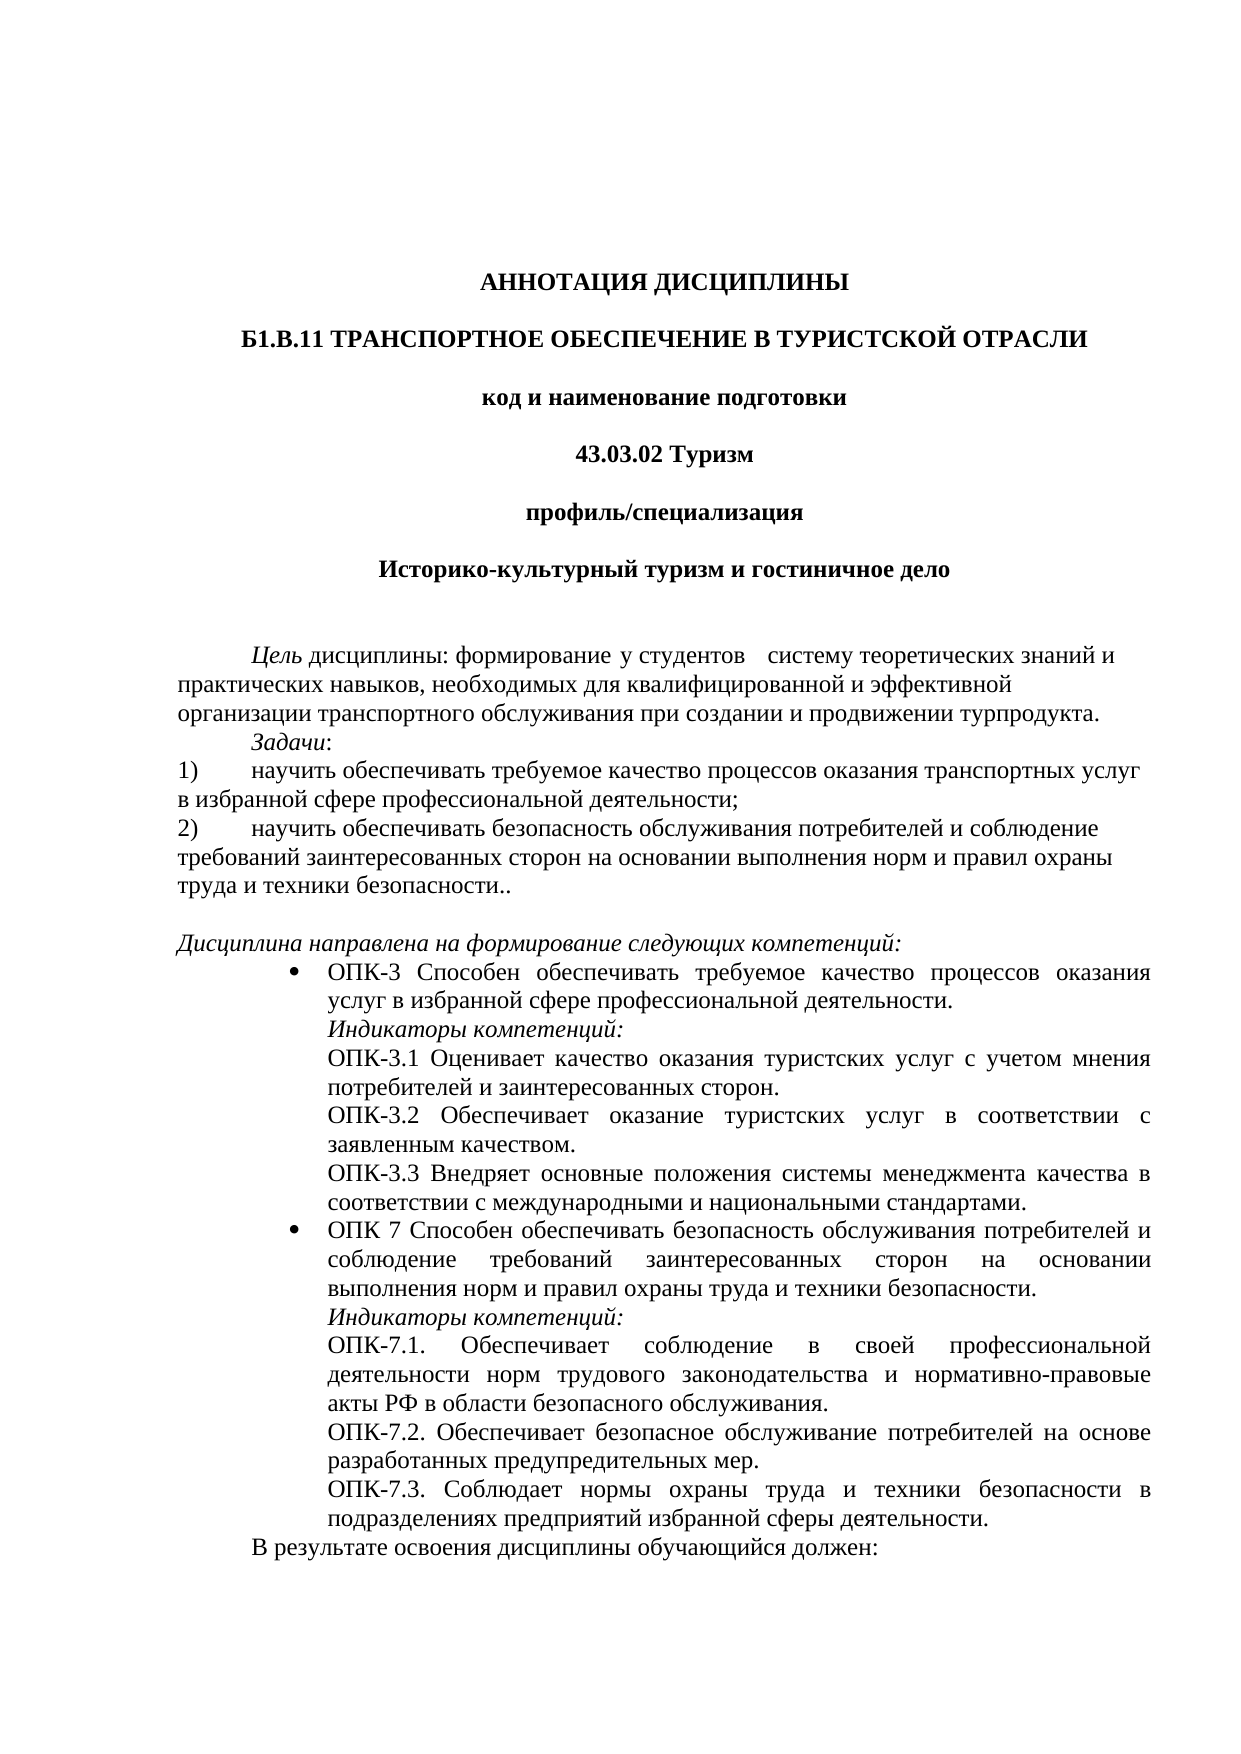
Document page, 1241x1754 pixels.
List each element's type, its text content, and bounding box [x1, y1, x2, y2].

text АННОТАЦИЯ ДИСЦИПЛИНЫ [177, 267, 1152, 295]
text код и наименование подготовки [177, 382, 1152, 410]
text Цель дисциплины: формирование у студентов систему теоретических знаний и практических навыков, необходимых для квалифицированной и эффективной организации транспортного обслуживания при создании и продвижении турпродукта. [177, 640, 1152, 727]
text ОПК-3.2 Обеспечивает оказание туристских услуг в соответствии с заявленным качеством. [327, 1100, 1152, 1158]
text ОПК-7.3. Соблюдает нормы охраны труда и техники безопасности в подразделениях предприятий избранной сферы деятельности. [327, 1474, 1152, 1532]
text В результате освоения дисциплины обучающийся должен: [177, 1532, 1152, 1560]
list ОПК 7 Способен обеспечивать безопасность обслуживания потребителей и соблюдение требований заинтересованных сторон на основании выполнения норм и правил охраны труда и техники безопасности. [290, 1215, 1152, 1302]
list ОПК-3 Способен обеспечивать требуемое качество процессов оказания услуг в избранной сфере профессиональной деятельности. [290, 957, 1152, 1014]
text 2) научить обеспечивать безопасность обслуживания потребителей и соблюдение требований заинтересованных сторон на основании выполнения норм и правил охраны труда и техники безопасности.. [177, 813, 1152, 899]
text 43.03.02 Туризм [177, 439, 1152, 468]
text Задачи: [177, 727, 1152, 755]
text Историко-культурный туризм и гостиничное дело [177, 554, 1152, 583]
text 1) научить обеспечивать требуемое качество процессов оказания транспортных услуг в избранной сфере профессиональной деятельности; [177, 755, 1152, 813]
text ОПК-3.1 Оценивает качество оказания туристских услуг с учетом мнения потребителей и заинтересованных сторон. [327, 1043, 1152, 1100]
text ОПК-3.3 Внедряет основные положения системы менеджмента качества в соответствии с международными и национальными стандартами. [327, 1158, 1152, 1215]
text ОПК-7.2. Обеспечивает безопасное обслуживание потребителей на основе разработанных предупредительных мер. [327, 1417, 1152, 1474]
text Б1.В.11 ТРАНСПОРТНОЕ ОБЕСПЕЧЕНИЕ В ТУРИСТСКОЙ ОТРАСЛИ [177, 324, 1152, 353]
text профиль/специализация [177, 497, 1152, 525]
text ОПК-7.1. Обеспечивает соблюдение в своей профессиональной деятельности норм трудового законодательства и нормативно-правовые акты РФ в области безопасного обслуживания. [327, 1330, 1152, 1417]
text Дисциплина направлена на формирование следующих компетенций: [177, 928, 1152, 957]
text Индикаторы компетенций: [327, 1014, 1152, 1043]
text Индикаторы компетенций: [327, 1302, 1152, 1330]
